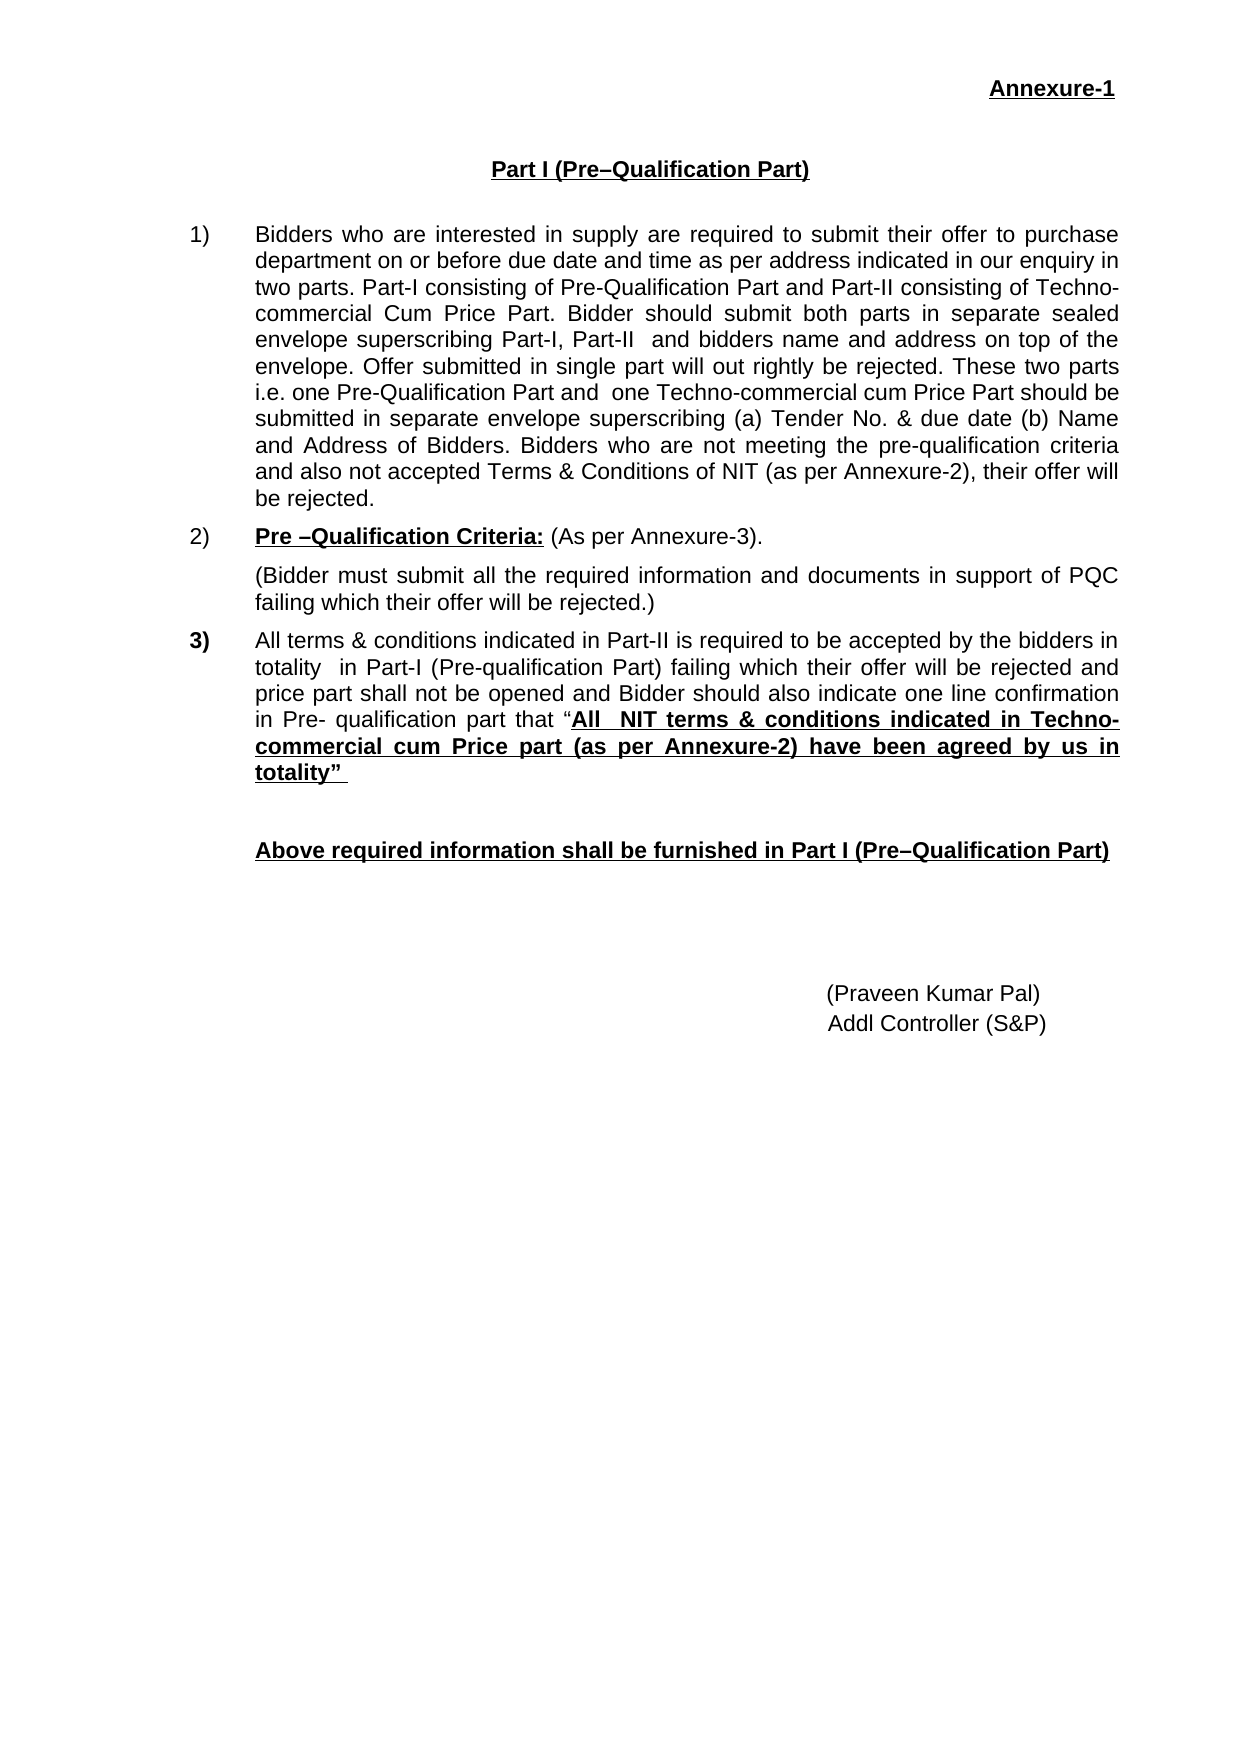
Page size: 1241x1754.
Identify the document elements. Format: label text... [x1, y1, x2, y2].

list Addl Controller (S&P) [255, 1010, 1120, 1036]
list (Praveen Kumar Pal) [255, 980, 1120, 1006]
list Bidders who are interested in supply are required to submit their offer to purchase department on or before due date and time as per address indicated in our enquiry in two parts. Part-I consisting of Pre-Qualification Part and Part-II consisting of Techno-commercial Cum Price Part. Bidder should submit both parts in separate sealed envelope superscribing Part-I, Part-II and bidders name and address on top of the envelope. Offer submitted in single part will out rightly be rejected. These two parts i.e. one Pre-Qualification Part and one Techno-commercial cum Price Part should be submitted in separate envelope superscribing (a) Tender No. & due date (b) Name and Address of Bidders. Bidders who are not meeting the pre-qualification criteria and also not accepted Terms & Conditions of NIT (as per Annexure-2), their offer will be rejected. [189, 221, 1120, 511]
text Above required information shall be furnished in Part I (Pre–Qualification Part) [255, 837, 1120, 863]
text Part I (Pre–Qualification Part) [180, 156, 1120, 182]
text Annexure-1 [180, 75, 1120, 101]
list Pre –Qualification Criteria: (As per Annexure-3). [189, 523, 1120, 550]
list All terms & conditions indicated in Part-II is required to be accepted by the bidders in totality in Part-I (Pre-qualification Part) failing which their offer will be rejected and price part shall not be opened and Bidder should also indicate one line confirmation in Pre- qualification part that “All NIT terms & conditions indicated in Techno-commercial cum Price part (as per Annexure-2) have been agreed by us in totality” [189, 627, 1120, 786]
list (Bidder must submit all the required information and documents in support of PQC failing which their offer will be rejected.) [255, 562, 1120, 615]
